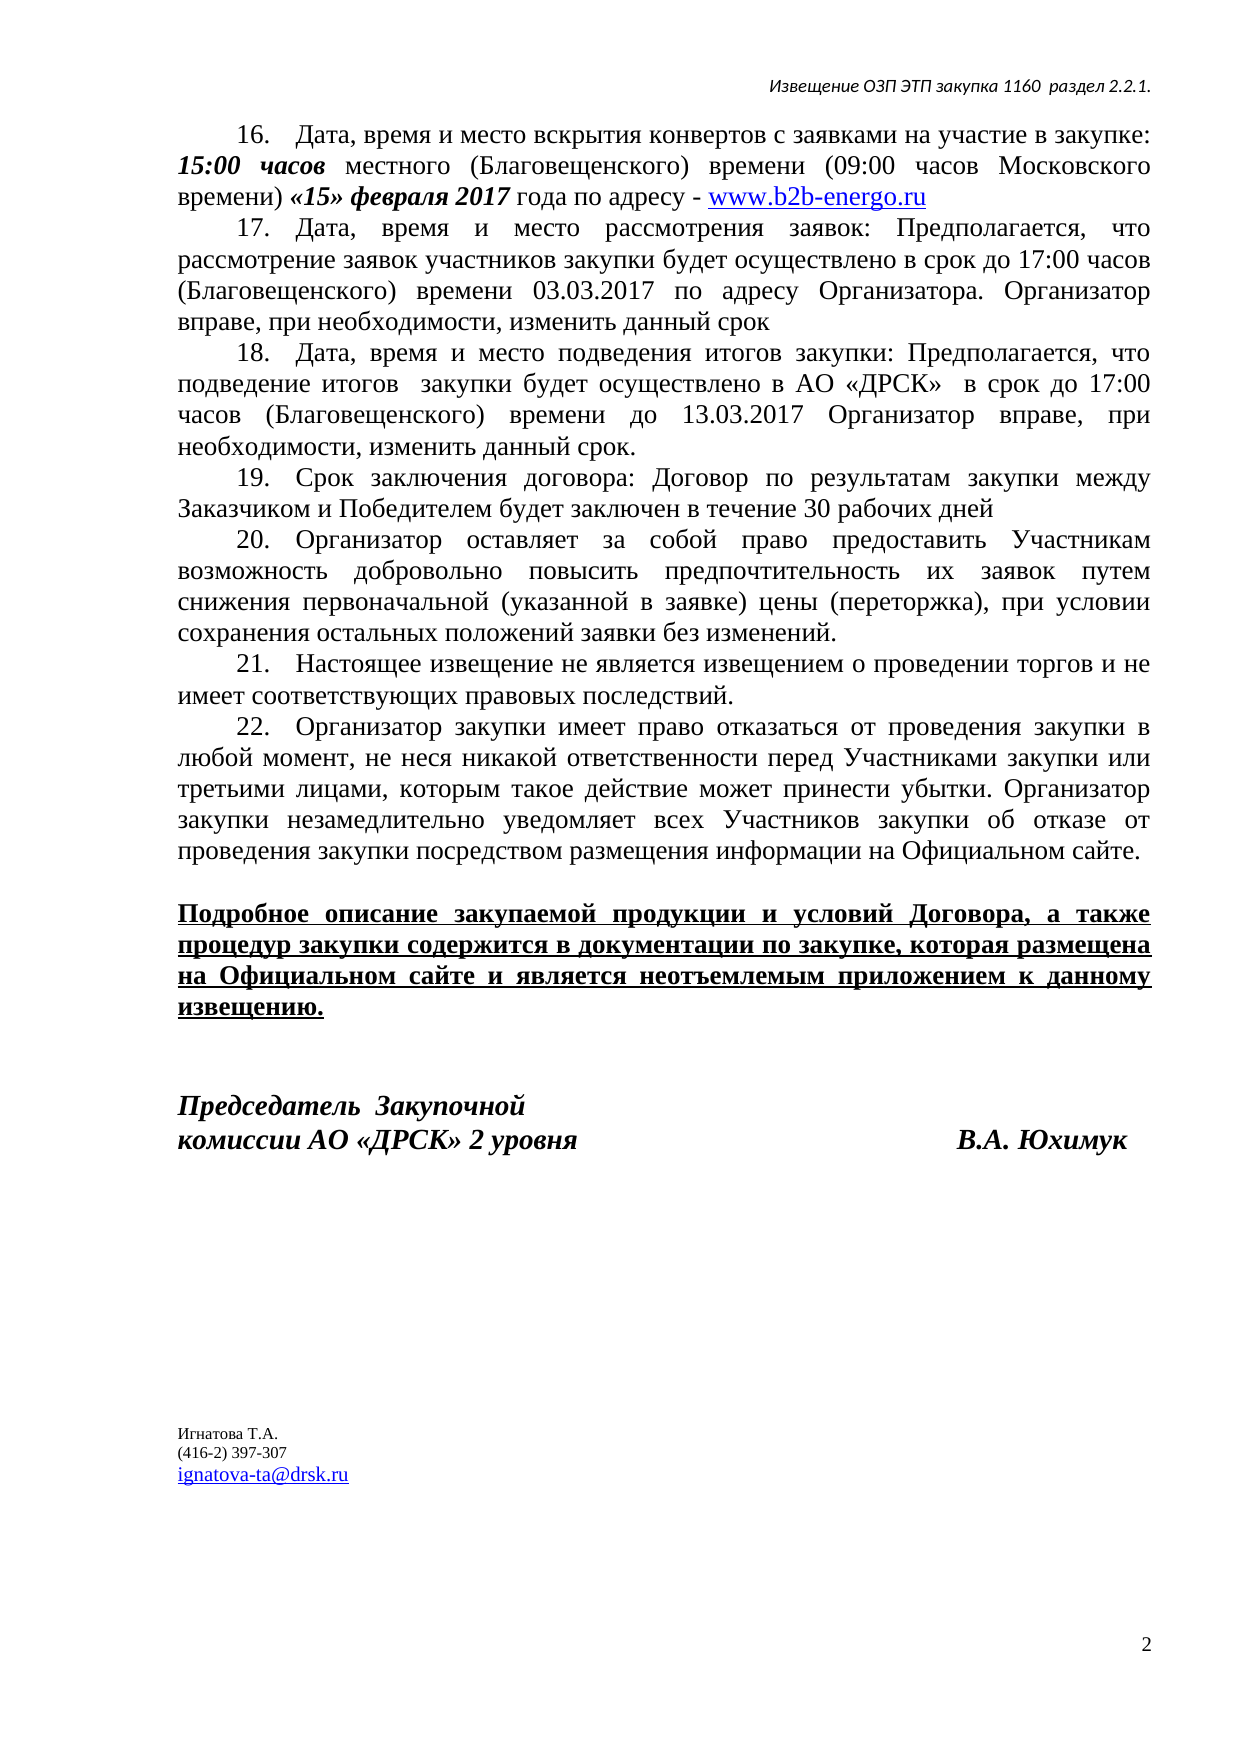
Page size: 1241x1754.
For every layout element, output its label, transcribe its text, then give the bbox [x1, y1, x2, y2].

text Подробное описание закупаемой продукции и условий Договора, а также процедур закупки содержится в документации по закупке, которая размещена на Официальном сайте и является неотъемлемым приложением к данному извещению. [177, 956, 1152, 986]
list Дата, время и место подведения итогов закупки: Предполагается, что подведение итогов закупки будет осуществлено в АО «ДРСК» в срок до 17:00 часов (Благовещенского) времени до 13.03.2017 Организатор вправе, при необходимости, изменить данный срок. [177, 336, 1152, 461]
list Организатор оставляет за собой право предоставить Участникам возможность добровольно повысить предпочтительность их заявок путем снижения первоначальной (указанной в заявке) цены (переторжка), при условии сохранения остальных положений заявки без изменений. [177, 523, 1152, 648]
text комиссии АО «ДРСК» 2 уровня В.А. Юхимук [177, 1122, 1152, 1156]
text ignatova-ta@drsk.ru [177, 1462, 1152, 1486]
text Подробное описание закупаемой продукции и условий Договора, а также процедур закупки содержится в документации по закупке, которая размещена на Официальном сайте и является неотъемлемым приложением к данному извещению. [177, 897, 1152, 955]
list Дата, время и место рассмотрения заявок: Предполагается, что рассмотрение заявок участников закупки будет осуществлено в срок до 17:00 часов (Благовещенского) времени 03.03.2017 по адресу Организатора. Организатор вправе, при необходимости, изменить данный срок [177, 212, 1152, 336]
text Подробное описание закупаемой продукции и условий Договора, а также процедур закупки содержится в документации по закупке, которая размещена на Официальном сайте и является неотъемлемым приложением к данному извещению. [177, 987, 1152, 1021]
list Срок заключения договора: Договор по результатам закупки между Заказчиком и Победителем будет заключен в течение 30 рабочих дней [177, 461, 1152, 523]
list Настоящее извещение не является извещением о проведении торгов и не имеет соответствующих правовых последствий. [177, 648, 1152, 710]
text (416-2) 397-307 [177, 1443, 1152, 1462]
list Организатор закупки имеет право отказаться от проведения закупки в любой момент, не неся никакой ответственности перед Участниками закупки или третьими лицами, которым такое действие может принести убытки. Организатор закупки незамедлительно уведомляет всех Участников закупки об отказе от проведения закупки посредством размещения информации на Официальном сайте. [177, 710, 1152, 866]
text Игнатова Т.А. [177, 1424, 1152, 1443]
list Дата, время и место вскрытия конвертов с заявками на участие в закупке: 15:00 часов местного (Благовещенского) времени (09:00 часов Московского времени) «15» февраля 2017 года по адресу - www.b2b-energo.ru [177, 118, 1152, 212]
text Председатель Закупочной [177, 1088, 1152, 1122]
